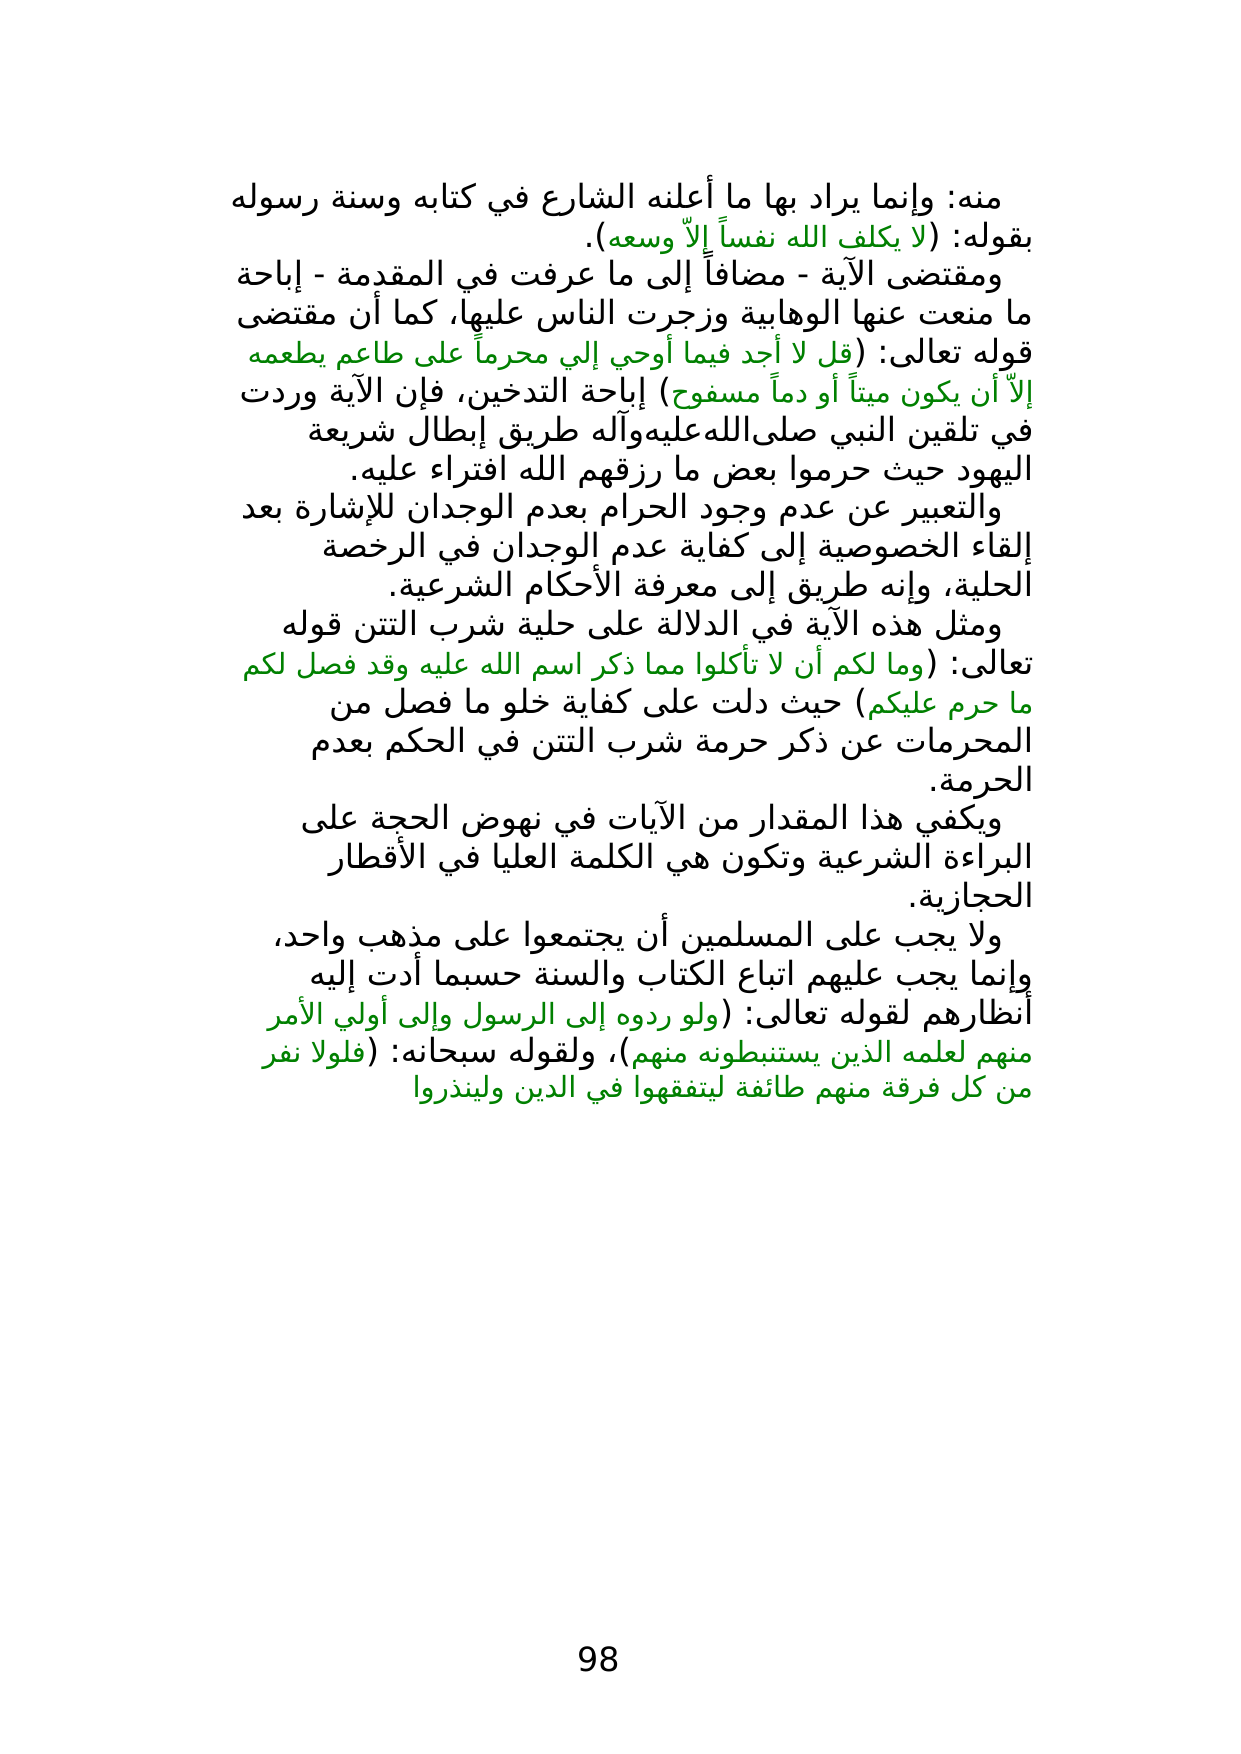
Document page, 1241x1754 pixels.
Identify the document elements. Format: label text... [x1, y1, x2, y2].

text ومثل هذه الآية في الدلالة على حلية شرب التتن قوله تعالى: (وما لكم أن لا تأكلوا مما ذكر اسم الله عليه وقد فصل لكم ما حرم عليكم) حيث دلت على كفاية خلو ما فصل من المحرمات عن ذكر حرمة شرب التتن في الحكم بعدم الحرمة. [222, 604, 1033, 799]
text منه: وإنما يراد بها ما أعلنه الشارع في كتابه وسنة رسوله بقوله: (لا يكلف الله نفساً إلاّ وسعه). [222, 177, 1033, 255]
text والتعبير عن عدم وجود الحرام بعدم الوجدان للإشارة بعد إلقاء الخصوصية إلى كفاية عدم الوجدان في الرخصة الحلية، وإنه طريق إلى معرفة الأحكام الشرعية. [222, 488, 1033, 604]
text ولا يجب على المسلمين أن يجتمعوا على مذهب واحد، وإنما يجب عليهم اتباع الكتاب والسنة حسبما أدت إليه أنظارهم لقوله تعالى: (ولو ردوه إلى الرسول وإلى أولي الأمر منهم لعلمه الذين يستنبطونه منهم)، ولقوله سبحانه: (فلولا نفر من كل فرقة منهم طائفة ليتفقهوا في الدين ولينذروا [222, 915, 1033, 1105]
text ومقتضى الآية - مضافاً إلى ما عرفت في المقدمة - إباحة ما منعت عنها الوهابية وزجرت الناس عليها، كما أن مقتضى قوله تعالى: (قل لا أجد فيما أوحي إلي محرماً على طاعم يطعمه إلاّ أن يكون ميتاً أو دماً مسفوح) إباحة التدخين، فإن الآية وردت في تلقين النبي صلى‌الله‌عليه‌وآله طريق إبطال شريعة اليهود حيث حرموا بعض ما رزقهم الله افتراء عليه. [222, 255, 1033, 488]
text ويكفي هذا المقدار من الآيات في نهوض الحجة على البراءة الشرعية وتكون هي الكلمة العليا في الأقطار الحجازية. [222, 799, 1033, 915]
